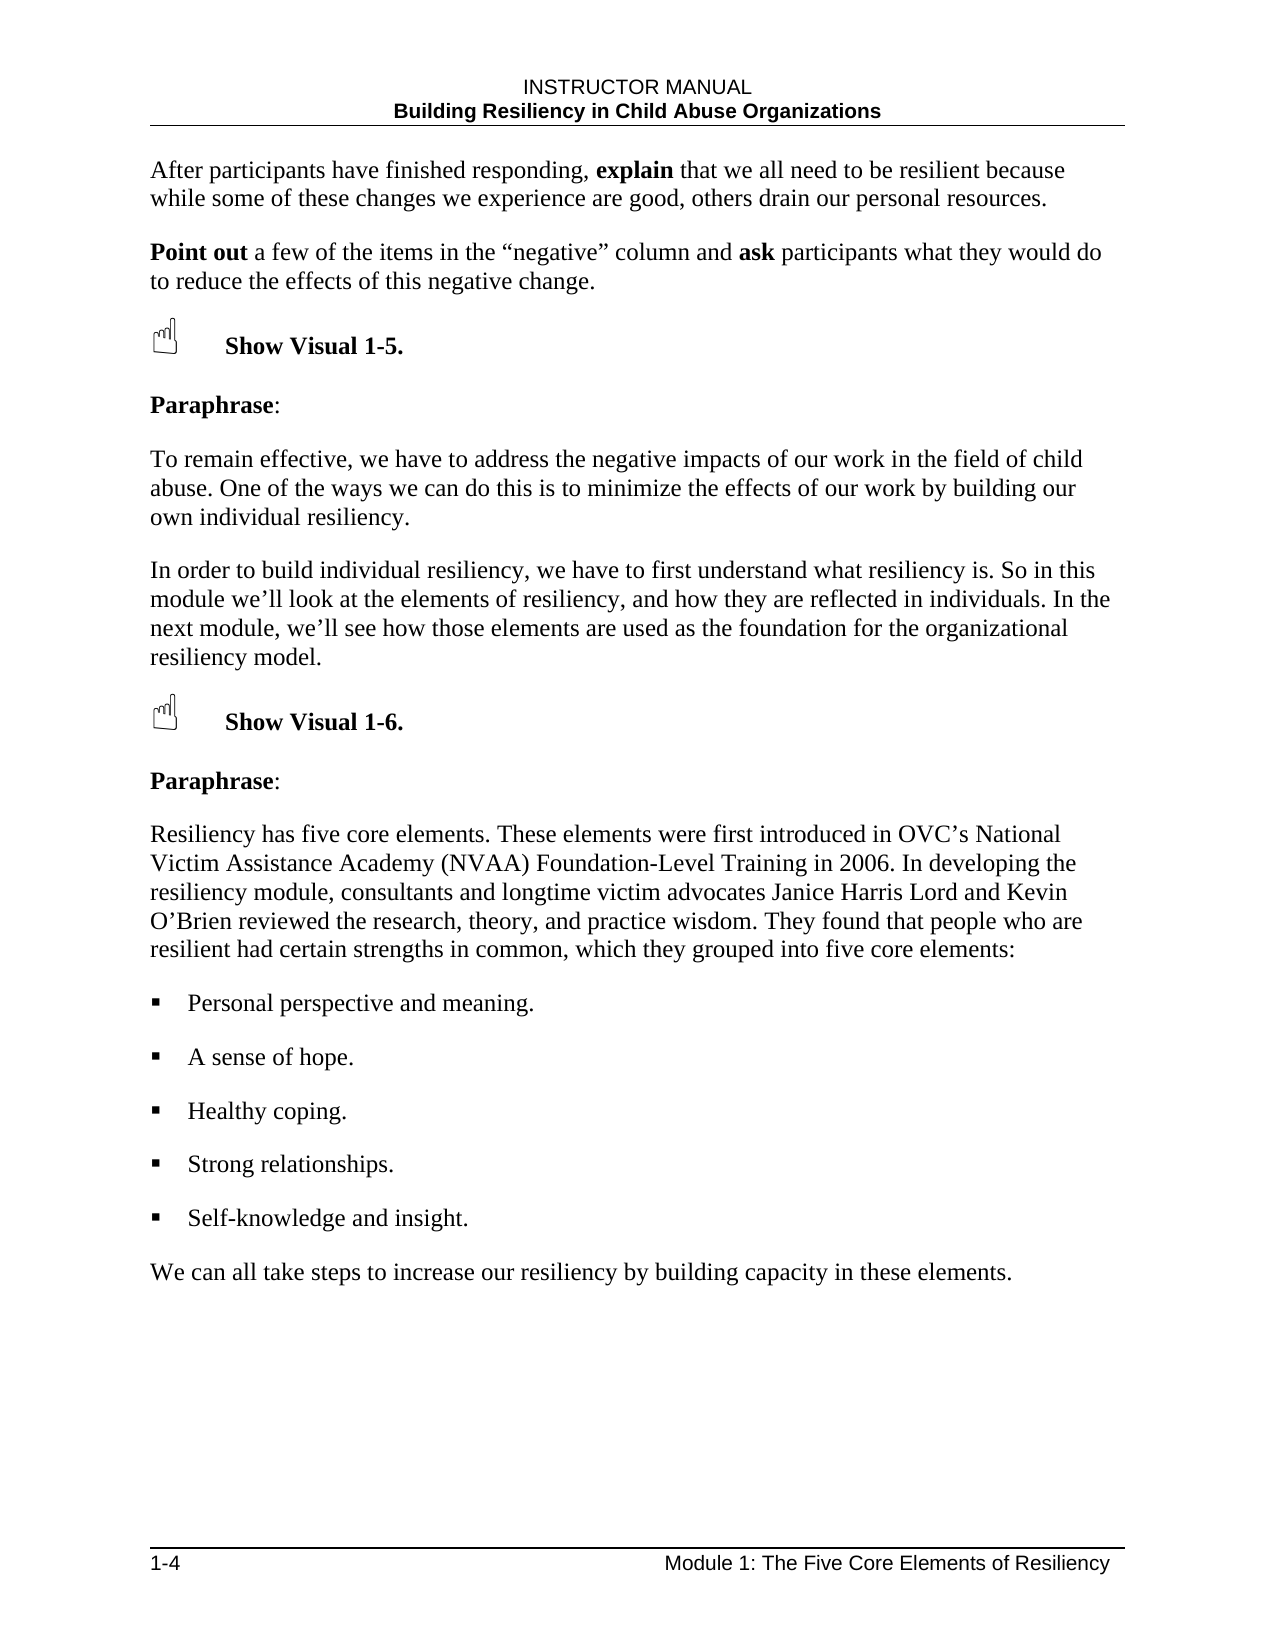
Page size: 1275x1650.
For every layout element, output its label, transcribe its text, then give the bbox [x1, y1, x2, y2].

text In order to build individual resiliency, we have to first understand what resiliency is. So in this module we’ll look at the elements of resiliency, and how they are reflected in individuals. In the next module, we’ll see how those elements are used as the foundation for the organizational resiliency model. [150, 555, 1125, 670]
text Show Visual 1-5. [150, 320, 1125, 365]
text Resiliency has five core elements. These elements were first introduced in OVC’s National Victim Assistance Academy (NVAA) Foundation-Level Training in 2006. In developing the resiliency module, consultants and longtime victim advocates Janice Harris Lord and Kevin O’Brien reviewed the research, theory, and practice wisdom. They found that people who are resilient had certain strengths in common, which they grouped into five core elements: [150, 819, 1125, 963]
list Personal perspective and meaning. [150, 988, 1125, 1017]
text Show Visual 1-6. [150, 695, 1125, 741]
text We can all take steps to increase our resiliency by building capacity in these elements. [150, 1257, 1125, 1286]
text To remain effective, we have to address the negative impacts of our work in the field of child abuse. One of the ways we can do this is to minimize the effects of our work by building our own individual resiliency. [150, 444, 1125, 530]
list Self-knowledge and insight. [150, 1203, 1125, 1232]
list A sense of hope. [150, 1042, 1125, 1071]
text Paraphrase: [150, 766, 1125, 794]
list Healthy coping. [150, 1096, 1125, 1124]
text Point out a few of the items in the “negative” column and ask participants what they would do to reduce the effects of this negative change. [150, 237, 1125, 295]
text After participants have finished responding, explain that we all need to be resilient because while some of these changes we experience are good, others drain our personal resources. [150, 155, 1125, 212]
text Paraphrase: [150, 390, 1125, 419]
list Strong relationships. [150, 1149, 1125, 1178]
